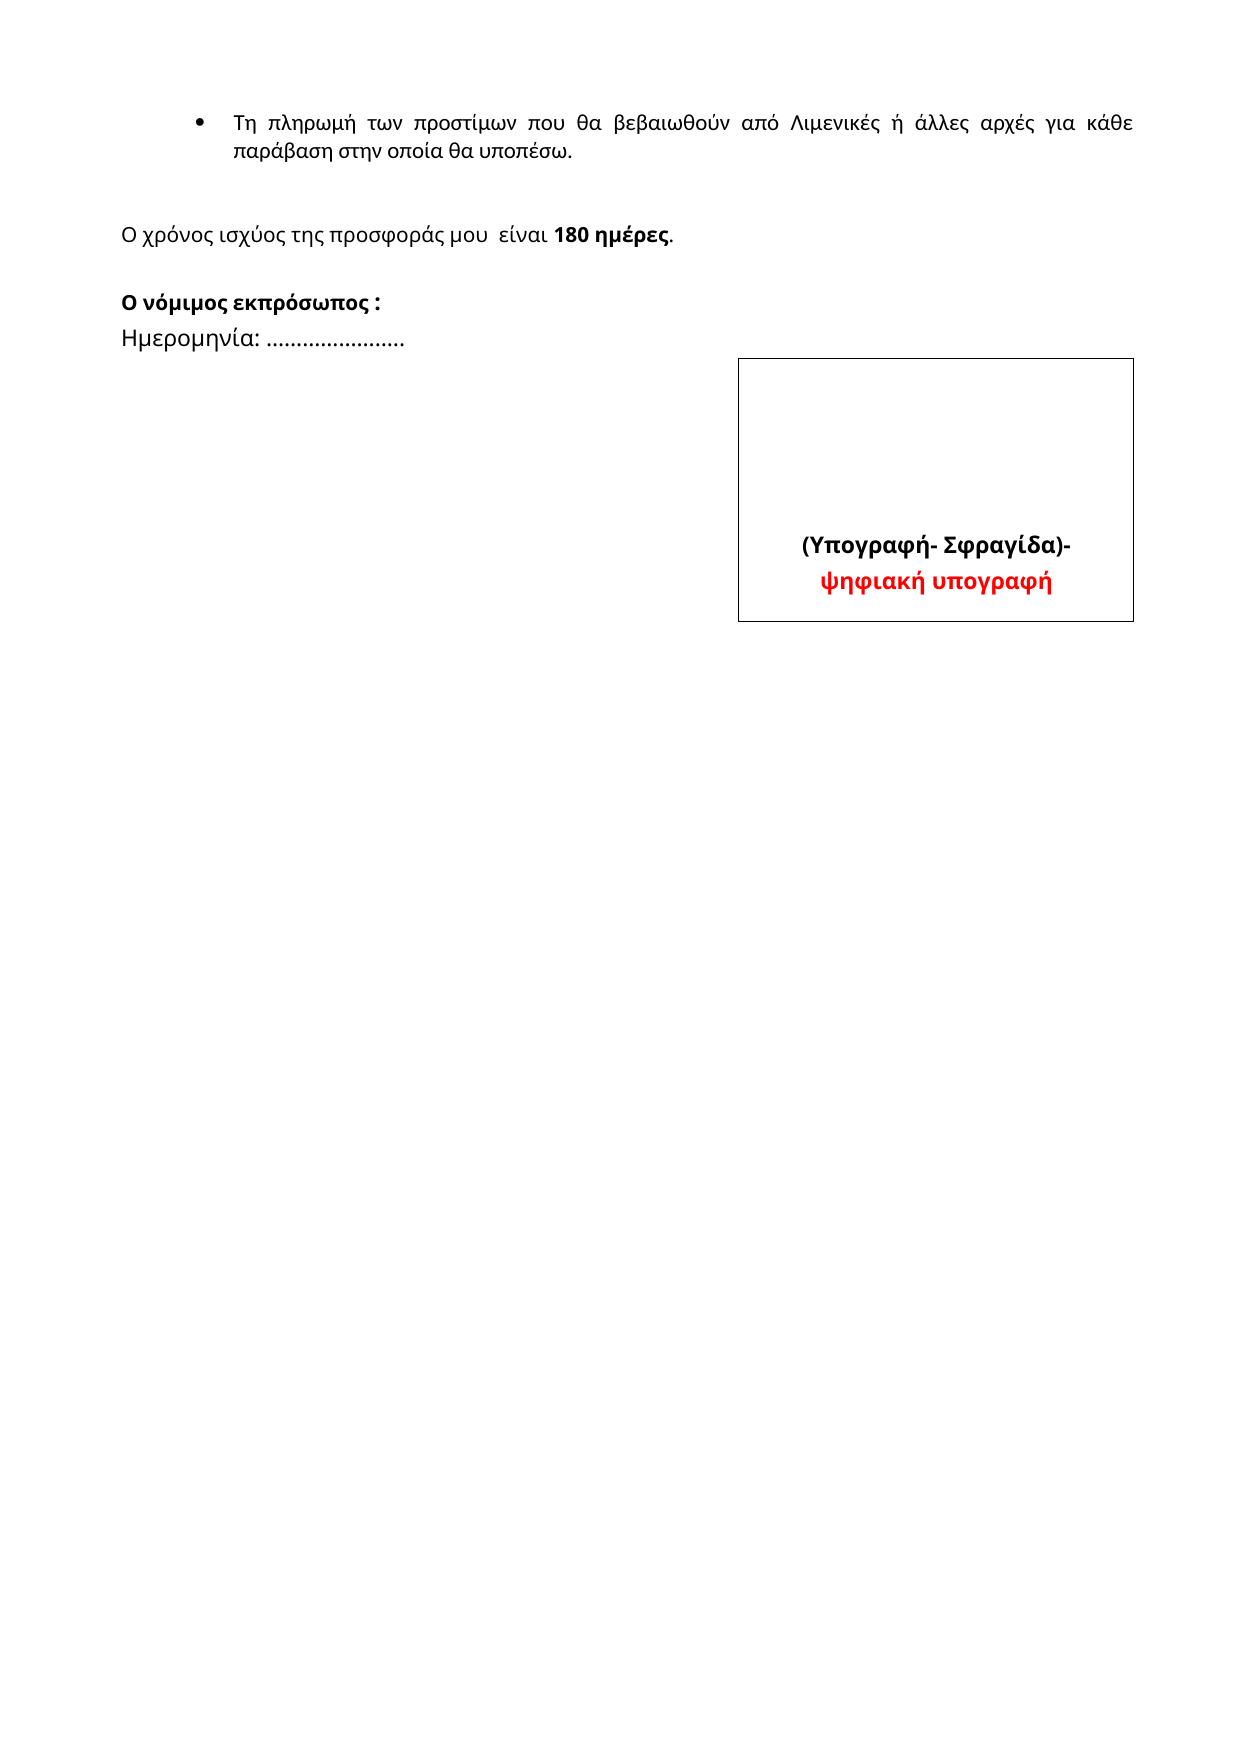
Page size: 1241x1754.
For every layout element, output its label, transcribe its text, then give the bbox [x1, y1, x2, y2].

list Τη πληρωμή των προστίμων που θα βεβαιωθούν από Λιμενικές ή άλλες αρχές για κάθε παράβαση στην οποία θα υποπέσω. [196, 108, 1134, 164]
text Ο χρόνος ισχύος της προσφοράς μου είναι 180 ημέρες. [121, 221, 1134, 249]
table_header (Υπογραφή- Σφραγίδα)-ψηφιακή υπογραφή [739, 359, 1133, 621]
text Ημερομηνία: ………………….. [121, 322, 1134, 353]
text Ο νόμιμος εκπρόσωπος : [121, 286, 1134, 317]
